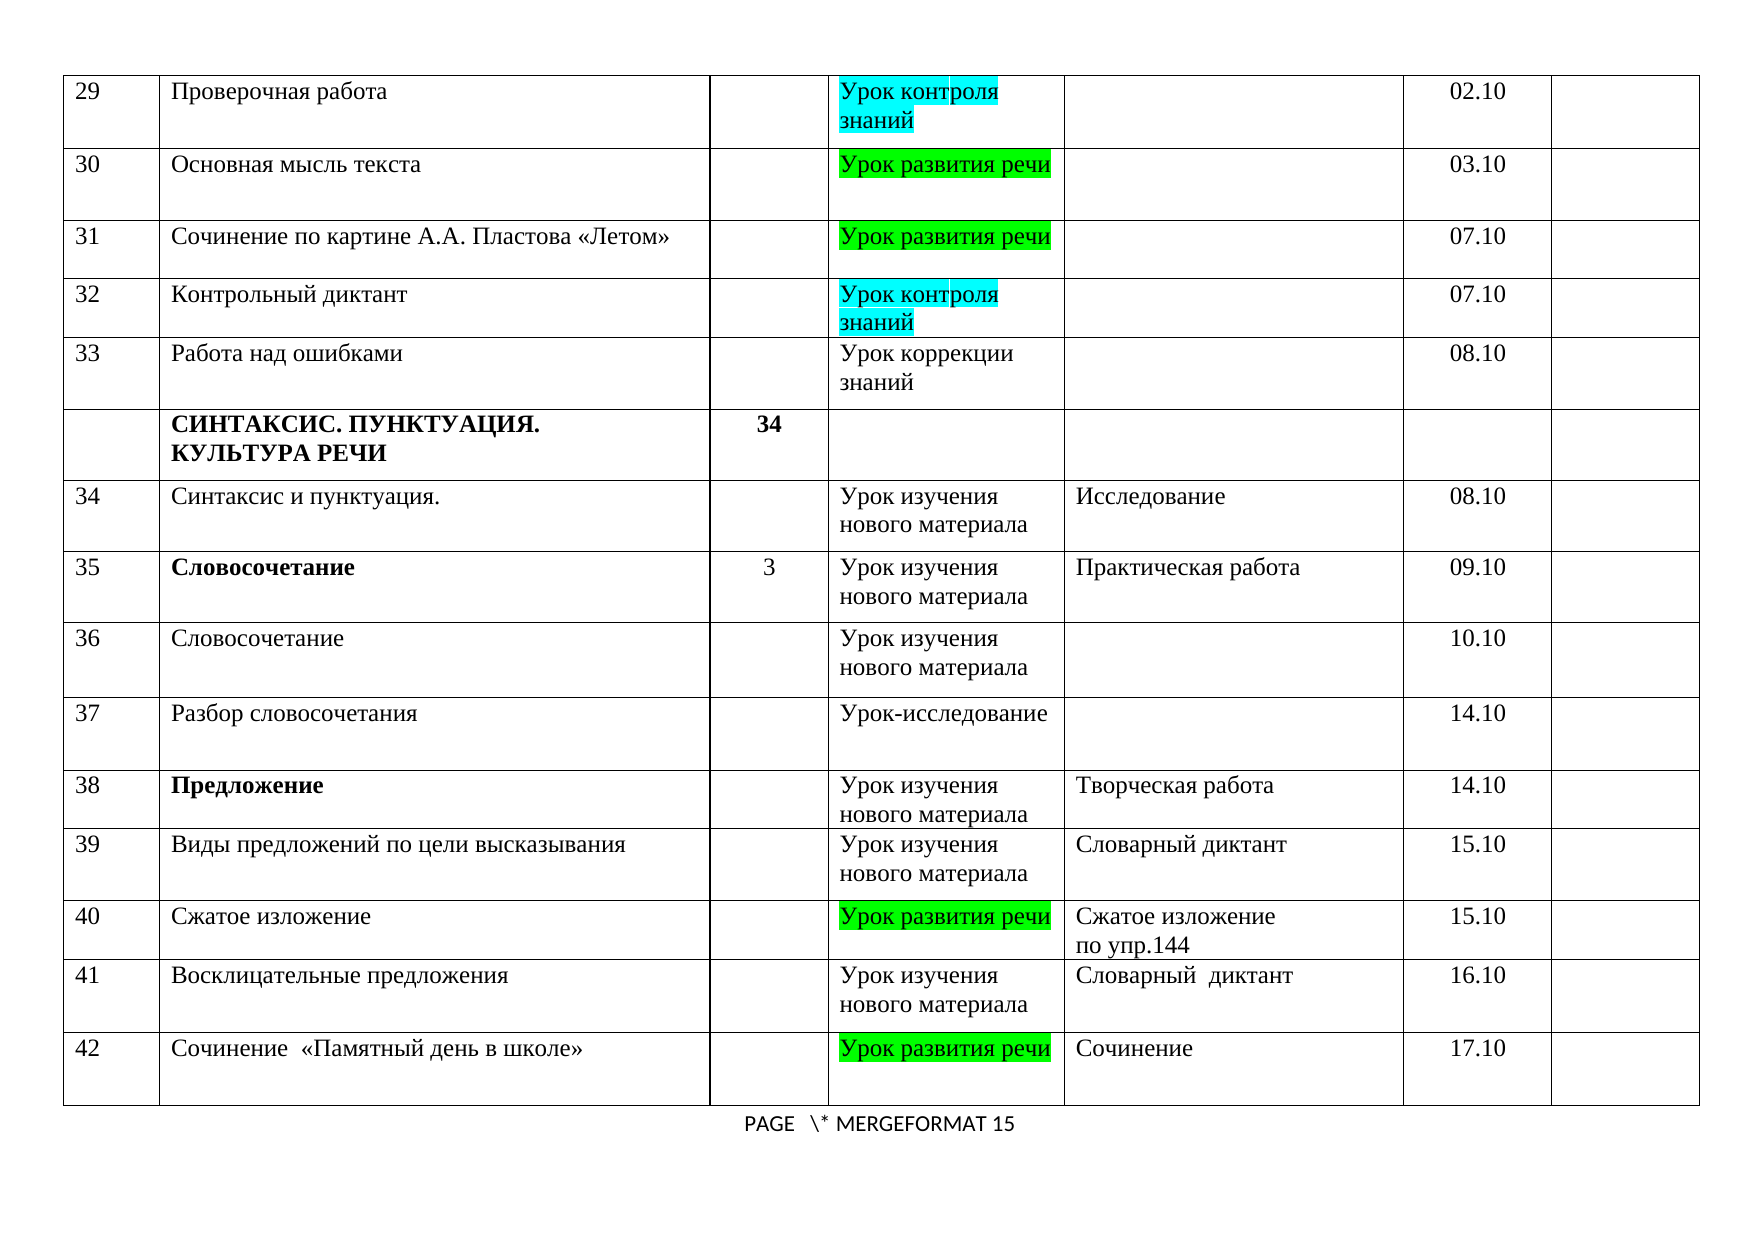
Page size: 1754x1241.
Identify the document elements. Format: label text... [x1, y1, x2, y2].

table_cell [1552, 221, 1699, 278]
table_cell 16.10 [1404, 960, 1551, 1032]
table_cell [711, 698, 828, 769]
table_cell Урок развития речи [829, 221, 1064, 278]
table_cell Урок изучения нового материала [829, 552, 1064, 622]
table_cell 07.10 [1404, 279, 1551, 337]
table_cell [1065, 698, 1403, 769]
table_cell 34 [64, 481, 159, 551]
table_cell 08.10 [1404, 481, 1551, 551]
table_cell [1552, 552, 1699, 622]
table_cell Разбор словосочетания [160, 698, 709, 769]
table_cell Урок развития речи [829, 1033, 1064, 1104]
table_cell 39 [64, 829, 159, 900]
table_cell 07.10 [1404, 221, 1551, 278]
table_cell 33 [64, 338, 159, 408]
table_cell 30 [64, 149, 159, 220]
table_cell [1065, 338, 1403, 408]
table_cell Предложение [160, 771, 709, 828]
table_cell [711, 1033, 828, 1104]
table_cell Сжатое изложение [160, 901, 709, 959]
table_cell 36 [64, 623, 159, 697]
table_cell 15.10 [1404, 901, 1551, 959]
table_cell Урок изучения нового материала [829, 829, 1064, 900]
table_cell 14.10 [1404, 698, 1551, 769]
table_cell Сочинение [1065, 1033, 1403, 1104]
table_cell [711, 901, 828, 959]
table_cell [711, 829, 828, 900]
table_cell [1552, 410, 1699, 480]
table_cell [1065, 76, 1403, 148]
table_cell Урок развития речи [829, 901, 1064, 959]
table_cell [711, 771, 828, 828]
table_cell Исследование [1065, 481, 1403, 551]
table_cell 17.10 [1404, 1033, 1551, 1104]
table_cell Сжатое изложение по упр.144 [1065, 901, 1403, 959]
table_cell Синтаксис и пунктуация. [160, 481, 709, 551]
table_cell [1552, 149, 1699, 220]
table_cell Урок изучения нового материала [829, 960, 1064, 1032]
table_cell 09.10 [1404, 552, 1551, 622]
table_cell [711, 149, 828, 220]
table_cell [1552, 829, 1699, 900]
table_cell [1552, 1033, 1699, 1104]
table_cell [160, 1033, 709, 1104]
table_cell Урок изучения нового материала [829, 481, 1064, 551]
table_cell [711, 76, 828, 148]
table_cell Словосочетание [160, 552, 709, 622]
table_cell 34 [711, 410, 828, 480]
table_cell [1552, 698, 1699, 769]
table_cell Практическая работа [1065, 552, 1403, 622]
table_cell [1552, 338, 1699, 408]
table_cell [1065, 623, 1403, 697]
table_cell 42 [64, 1033, 159, 1104]
table_cell 35 [64, 552, 159, 622]
table_cell Контрольный диктант [160, 279, 709, 337]
table_cell Виды предложений по цели высказывания [160, 829, 709, 900]
table_cell Проверочная работа [160, 76, 709, 148]
table_cell 02.10 [1404, 76, 1551, 148]
table_cell 29 [64, 76, 159, 148]
table_cell 32 [64, 279, 159, 337]
table_cell [1065, 149, 1403, 220]
table_cell Работа над ошибками [160, 338, 709, 408]
table_cell Основная мысль текста [160, 149, 709, 220]
table_cell [1552, 960, 1699, 1032]
table_cell Словарный диктант [1065, 829, 1403, 900]
table_cell 08.10 [1404, 338, 1551, 408]
table_cell Словарный диктант [1065, 960, 1403, 1032]
table_cell [711, 338, 828, 408]
table_cell 41 [64, 960, 159, 1032]
table_cell 03.10 [1404, 149, 1551, 220]
table_cell [1065, 221, 1403, 278]
table_cell [829, 410, 1064, 480]
table_cell Урок коррекции знаний [829, 338, 1064, 408]
table_cell Словосочетание [160, 623, 709, 697]
table_cell [711, 221, 828, 278]
table_cell [64, 410, 159, 480]
table_cell Сочинение по картине А.А. Пластова «Летом» [160, 221, 709, 278]
table_cell [711, 960, 828, 1032]
table_cell Урок развития речи [829, 149, 1064, 220]
table_cell [1552, 481, 1699, 551]
table_cell Восклицательные предложения [160, 960, 709, 1032]
table_cell [1552, 279, 1699, 337]
table_cell [1065, 279, 1403, 337]
table_cell Урок контроля знаний [829, 76, 1064, 148]
table_cell 15.10 [1404, 829, 1551, 900]
table_cell Урок изучения нового материала [829, 771, 1064, 828]
table_cell [1065, 410, 1403, 480]
table_cell [1552, 771, 1699, 828]
table_cell Урок контроля знаний [829, 279, 1064, 337]
table_cell 31 [64, 221, 159, 278]
table_cell 37 [64, 698, 159, 769]
table_cell 3 [711, 552, 828, 622]
table_cell [1404, 410, 1551, 480]
table_cell [711, 623, 828, 697]
table_cell СИНТАКСИС. ПУНКТУАЦИЯ. КУЛЬТУРА РЕЧИ [160, 410, 709, 480]
table_cell [1552, 76, 1699, 148]
table_cell 40 [64, 901, 159, 959]
table_cell Творческая работа [1065, 771, 1403, 828]
table_cell 14.10 [1404, 771, 1551, 828]
table_cell Урок-исследование [829, 698, 1064, 769]
table_cell 10.10 [1404, 623, 1551, 697]
table_cell Урок изучения нового материала [829, 623, 1064, 697]
table_cell 38 [64, 771, 159, 828]
table_cell [711, 279, 828, 337]
table_cell [1552, 901, 1699, 959]
table_cell [1552, 623, 1699, 697]
table_cell [711, 481, 828, 551]
